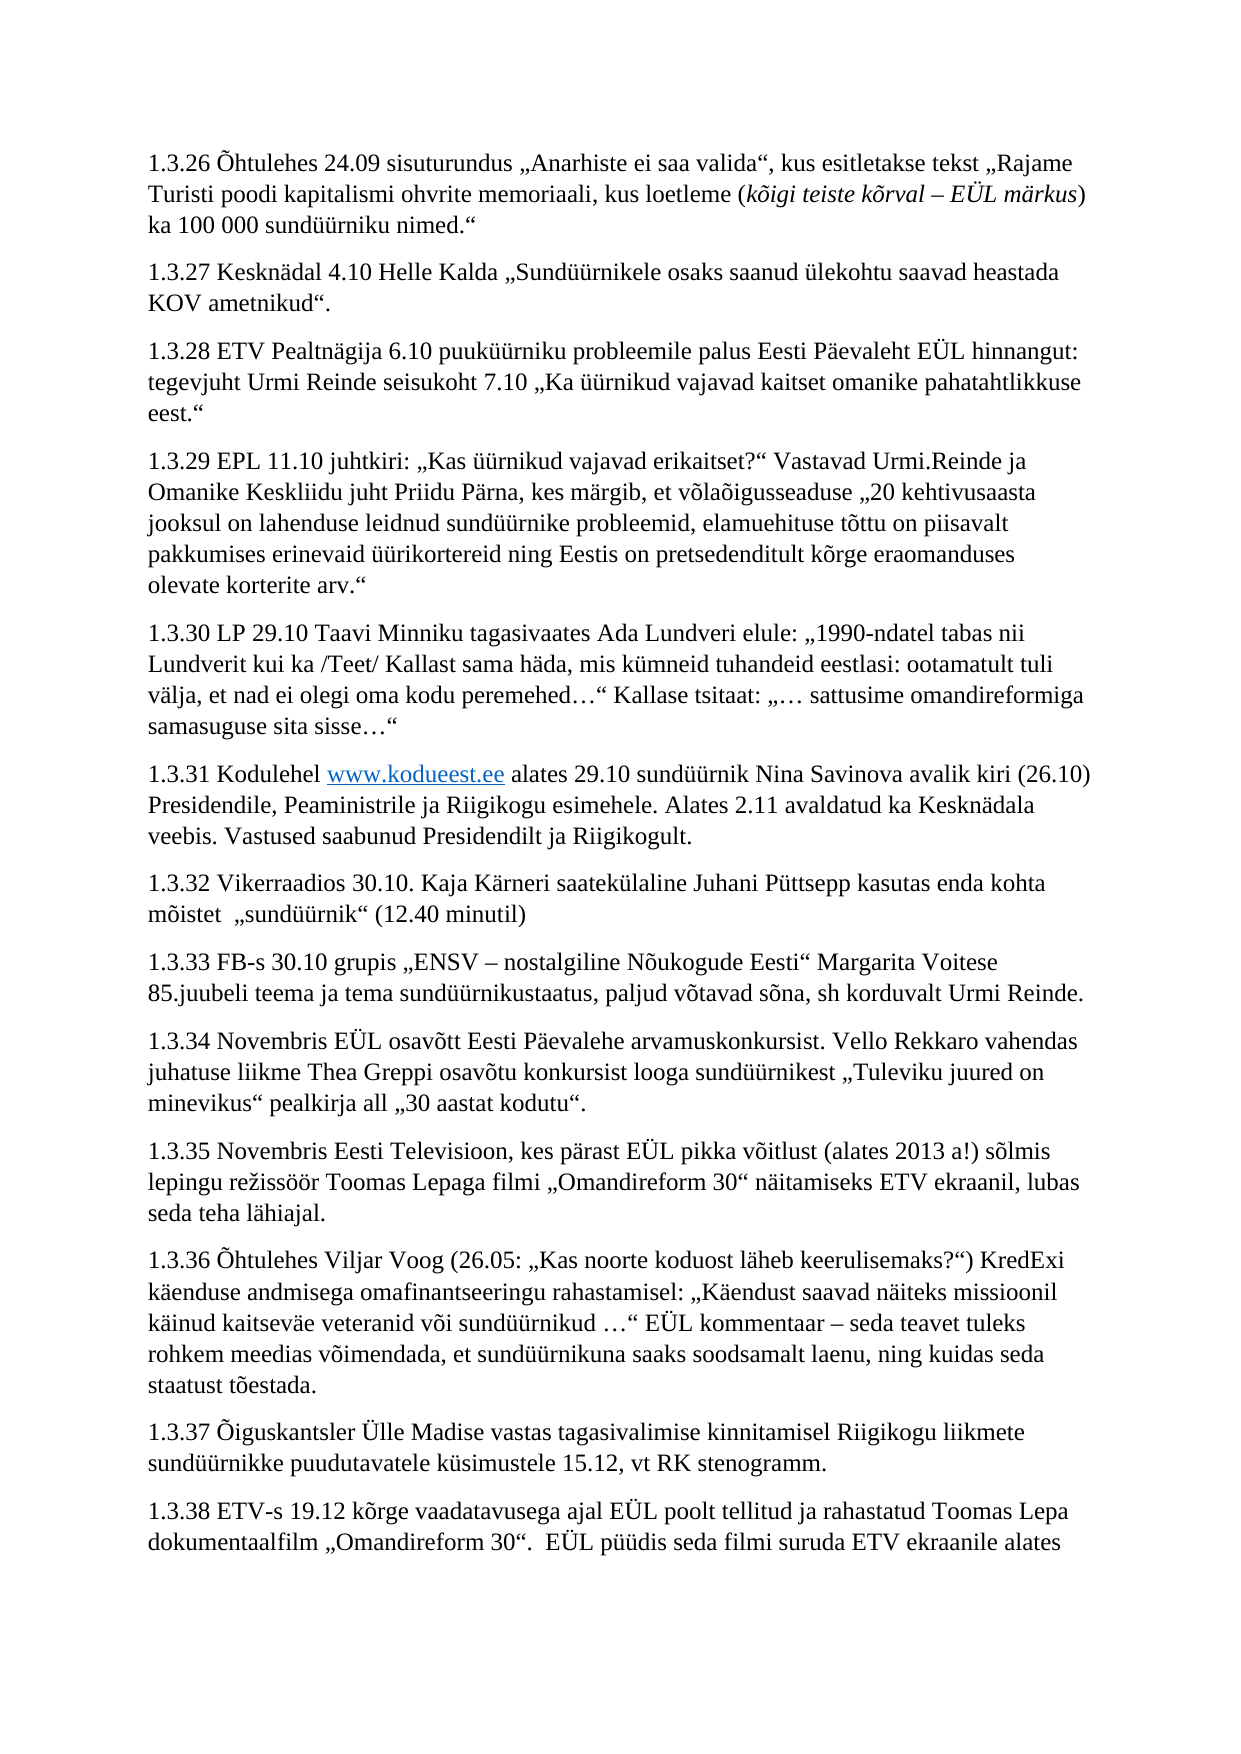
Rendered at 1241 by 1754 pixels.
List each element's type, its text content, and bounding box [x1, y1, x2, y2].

text 1.3.33 FB-s 30.10 grupis „ENSV – nostalgiline Nõukogude Eesti“ Margarita Voitese 85.juubeli teema ja tema sundüürnikustaatus, paljud võtavad sõna, sh korduvalt Urmi Reinde. [148, 947, 1093, 1007]
text 1.3.34 Novembris EÜL osavõtt Eesti Päevalehe arvamuskonkursist. Vello Rekkaro vahendas juhatuse liikme Thea Greppi osavõtu konkursist looga sundüürnikest „Tuleviku juured on minevikus“ pealkirja all „30 aastat kodutu“. [148, 1026, 1093, 1117]
text 1.3.29 EPL 11.10 juhtkiri: „Kas üürnikud vajavad erikaitset?“ Vastavad Urmi.Reinde ja Omanike Keskliidu juht Priidu Pärna, kes märgib, et võlaõigusseaduse „20 kehtivusaasta jooksul on lahenduse leidnud sundüürnike probleemid, elamuehituse tõttu on piisavalt pakkumises erinevaid üürikortereid ning Eestis on pretsedenditult kõrge eraomanduses olevate korterite arv.“ [148, 446, 1093, 599]
text 1.3.36 Õhtulehes Viljar Voog (26.05: „Kas noorte koduost läheb keerulisemaks?“) KredExi käenduse andmisega omafinantseeringu rahastamisel: „Käendust saavad näiteks missioonil käinud kaitseväe veteranid või sundüürnikud …“ EÜL kommentaar – seda teavet tuleks rohkem meedias võimendada, et sundüürnikuna saaks soodsamalt laenu, ning kuidas seda staatust tõestada. [148, 1246, 1093, 1398]
text 1.3.35 Novembris Eesti Televisioon, kes pärast EÜL pikka võitlust (alates 2013 a!) sõlmis lepingu režissöör Toomas Lepaga filmi „Omandireform 30“ näitamiseks ETV ekraanil, lubas seda teha lähiajal. [148, 1136, 1093, 1227]
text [148, 1496, 1093, 1556]
text 1.3.37 Õiguskantsler Ülle Madise vastas tagasivalimise kinnitamisel Riigikogu liikmete sundüürnikke puudutavatele küsimustele 15.12, vt RK stenogramm. [148, 1417, 1093, 1477]
text 1.3.30 LP 29.10 Taavi Minniku tagasivaates Ada Lundveri elule: „1990-ndatel tabas nii Lundverit kui ka /Teet/ Kallast sama häda, mis kümneid tuhandeid eestlasi: ootamatult tuli välja, et nad ei olegi oma kodu peremehed…“ Kallase tsitaat: „… sattusime omandireformiga samasuguse sita sisse…“ [148, 618, 1093, 740]
text 1.3.32 Vikerraadios 30.10. Kaja Kärneri saatekülaline Juhani Püttsepp kasutas enda kohta mõistet „sundüürnik“ (12.40 minutil) [148, 868, 1093, 928]
text 1.3.31 Kodulehel www.kodueest.ee alates 29.10 sundüürnik Nina Savinova avalik kiri (26.10) Presidendile, Peaministrile ja Riigikogu esimehele. Alates 2.11 avaldatud ka Kesknädala veebis. Vastused saabunud Presidendilt ja Riigikogult. [148, 759, 1093, 849]
text 1.3.28 ETV Pealtnägija 6.10 puuküürniku probleemile palus Eesti Päevaleht EÜL hinnangut: tegevjuht Urmi Reinde seisukoht 7.10 „Ka üürnikud vajavad kaitset omanike pahatahtlikkuse eest.“ [148, 336, 1093, 427]
text 1.3.27 Kesknädal 4.10 Helle Kalda „Sundüürnikele osaks saanud ülekohtu saavad heastada KOV ametnikud“. [148, 257, 1093, 317]
text 1.3.26 Õhtulehes 24.09 sisuturundus „Anarhiste ei saa valida“, kus esitletakse tekst „Rajame Turisti poodi kapitalismi ohvrite memoriaali, kus loetleme (kõigi teiste kõrval – EÜL märkus) ka 100 000 sundüürniku nimed.“ [148, 148, 1093, 238]
